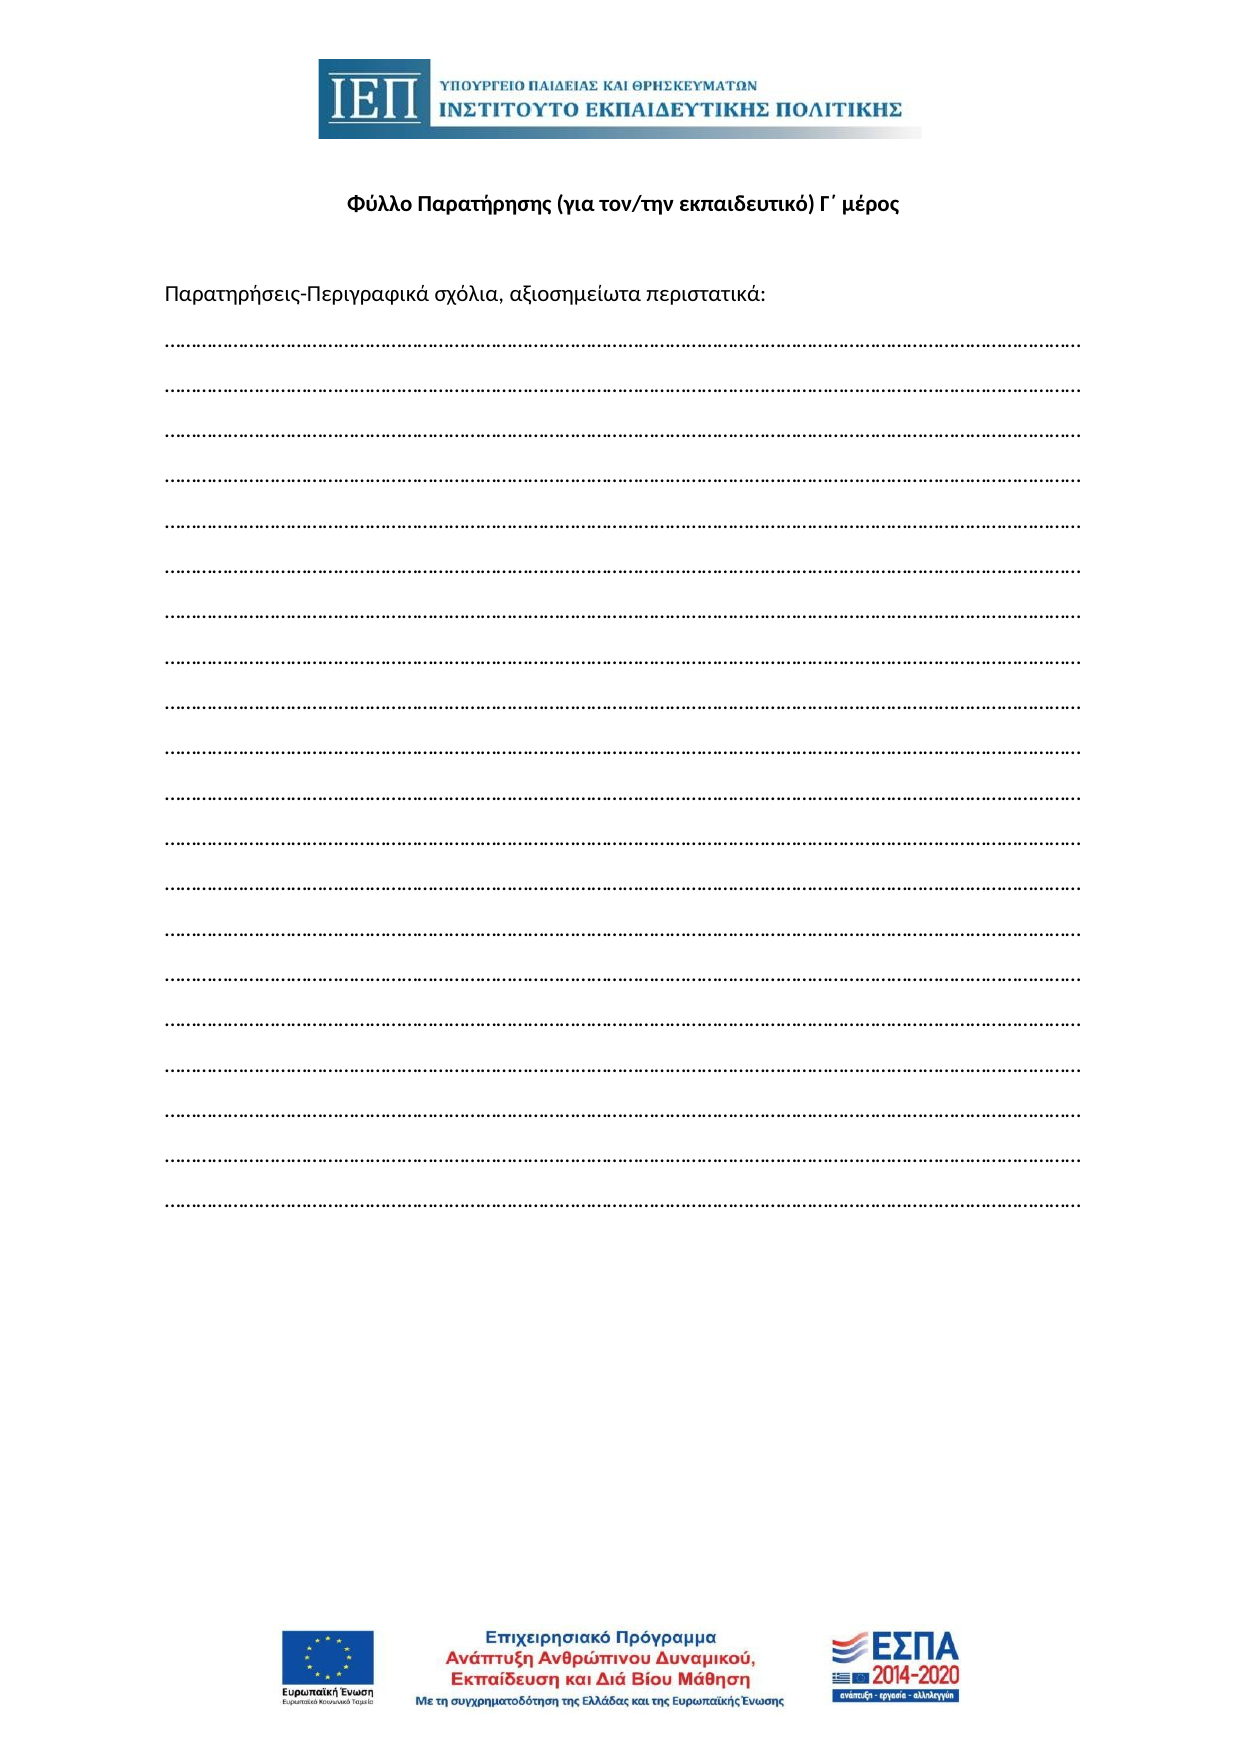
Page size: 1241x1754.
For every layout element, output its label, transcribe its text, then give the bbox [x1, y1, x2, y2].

text ………………………………………………………………………………………………………………………………………………………… [164, 914, 1082, 942]
text ………………………………………………………………………………………………………………………………………………………… [164, 1095, 1082, 1123]
text ………………………………………………………………………………………………………………………………………………………… [164, 325, 1082, 353]
text ………………………………………………………………………………………………………………………………………………………… [164, 1004, 1082, 1032]
text ………………………………………………………………………………………………………………………………………………………… [164, 823, 1082, 851]
text ………………………………………………………………………………………………………………………………………………………… [164, 461, 1082, 489]
text Παρατηρήσεις-Περιγραφικά σχόλια, αξιοσημείωτα περιστατικά: [164, 279, 1082, 307]
text Φύλλο Παρατήρησης (για τον/την εκπαιδευτικό) Γ΄ μέρος [164, 189, 1082, 217]
text ………………………………………………………………………………………………………………………………………………………… [164, 868, 1082, 896]
picture [318, 59, 922, 139]
text ………………………………………………………………………………………………………………………………………………………… [164, 959, 1082, 987]
text ………………………………………………………………………………………………………………………………………………………… [164, 415, 1082, 443]
text ………………………………………………………………………………………………………………………………………………………… [164, 642, 1082, 670]
text ………………………………………………………………………………………………………………………………………………………… [164, 1050, 1082, 1078]
text ………………………………………………………………………………………………………………………………………………………… [164, 597, 1082, 624]
text ………………………………………………………………………………………………………………………………………………………… [164, 506, 1082, 534]
picture [272, 1624, 962, 1714]
text ………………………………………………………………………………………………………………………………………………………… [164, 370, 1082, 398]
text ………………………………………………………………………………………………………………………………………………………… [164, 732, 1082, 761]
text ………………………………………………………………………………………………………………………………………………………… [164, 687, 1082, 715]
text ………………………………………………………………………………………………………………………………………………………… [164, 778, 1082, 806]
text ………………………………………………………………………………………………………………………………………………………… [164, 551, 1082, 579]
text ………………………………………………………………………………………………………………………………………………………… [164, 1140, 1082, 1168]
text ………………………………………………………………………………………………………………………………………………………… [164, 1186, 1082, 1214]
